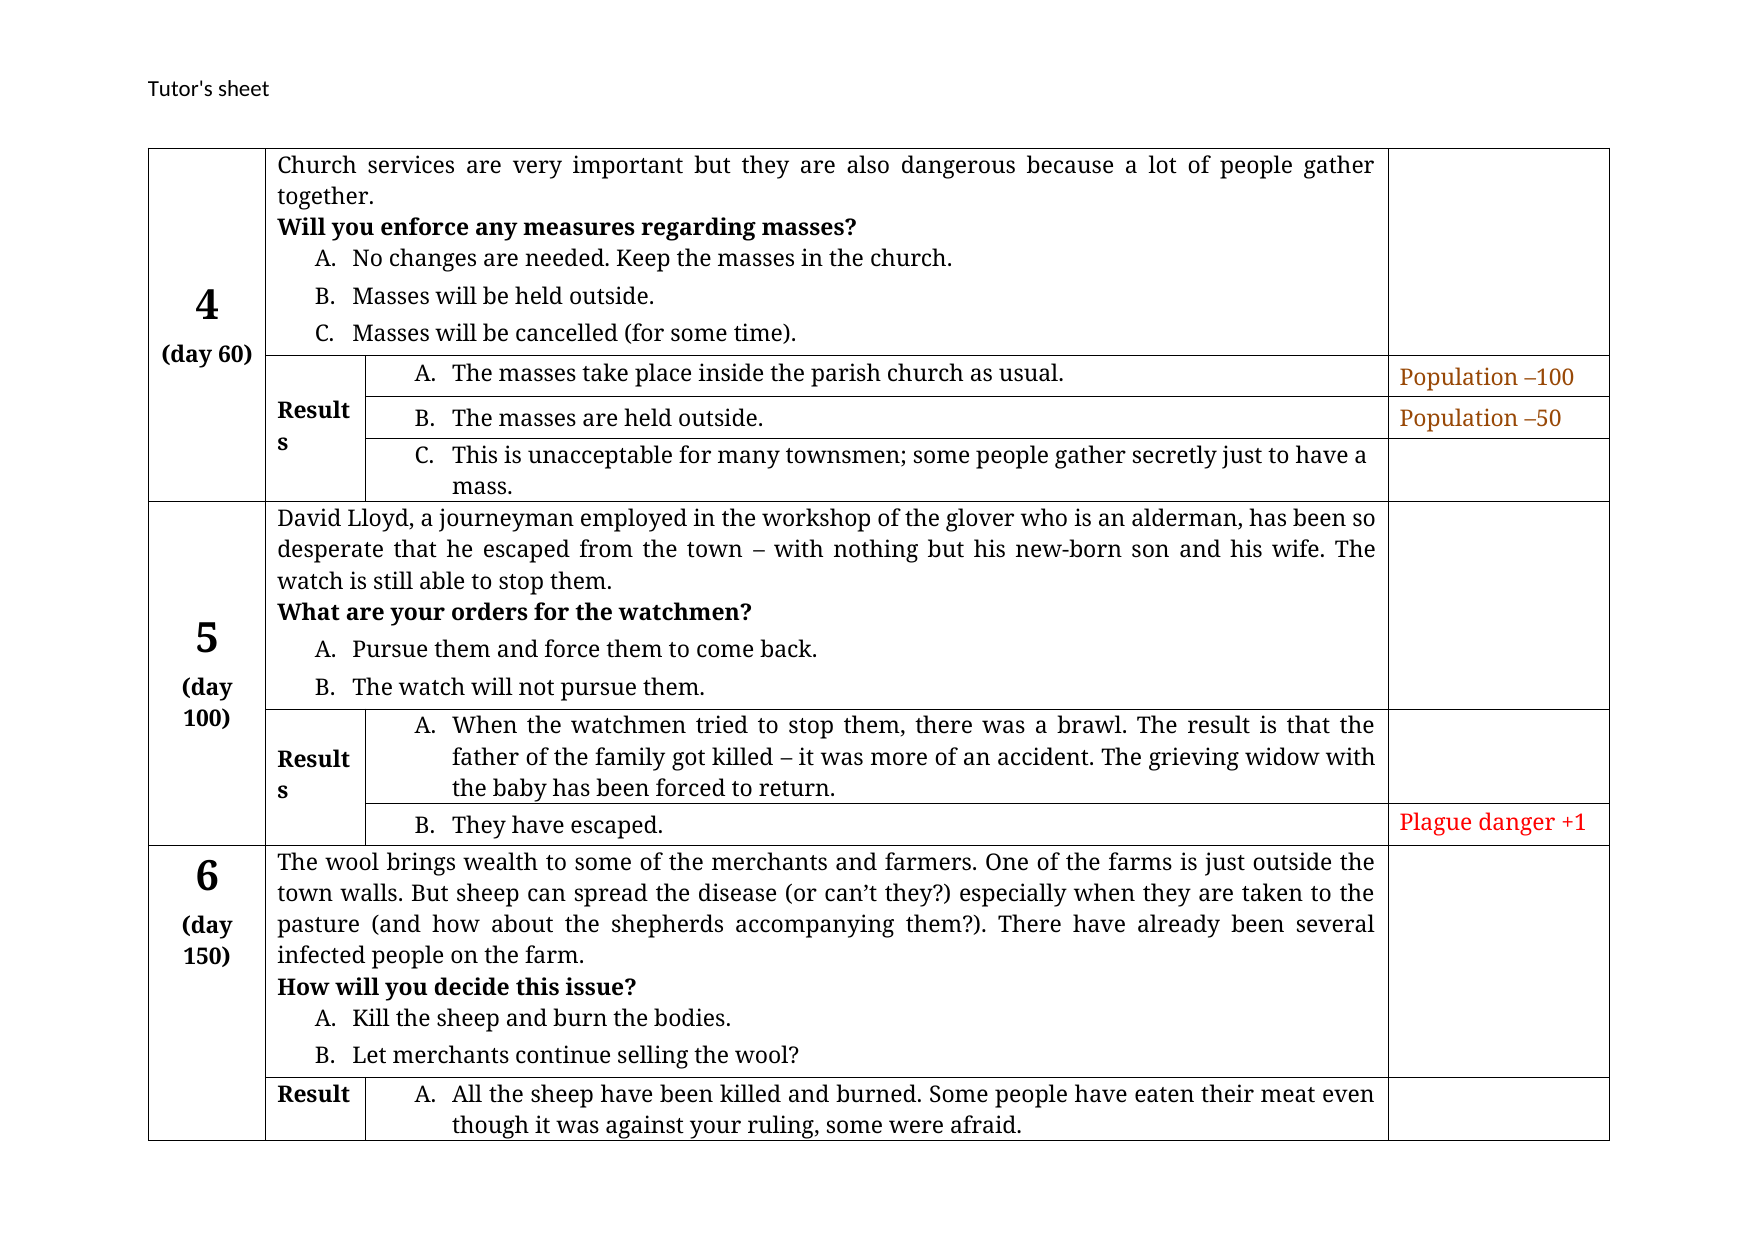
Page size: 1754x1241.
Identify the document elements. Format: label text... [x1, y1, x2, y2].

table_cell 6 (day 150) [149, 846, 265, 1140]
table_cell David Lloyd, a journeyman employed in the workshop of the glover who is an alderman, has been so desperate that he escaped from the town – with nothing but his new-born son and his wife. The watch is still able to stop them. What are your orders for the watchmen? Pursue them and force them to come back. The watch will not pursue them. [266, 502, 1388, 708]
table_cell The masses take place inside the parish church as usual. [366, 356, 1388, 396]
table_cell Population –100 [1389, 356, 1609, 396]
table_cell Population –50 [1389, 397, 1609, 438]
table_cell All the sheep have been killed and burned. Some people have eaten their meat even though it was against your ruling, some were afraid. [366, 1078, 1388, 1140]
table_cell [1389, 1078, 1609, 1140]
table_header 4 (day 60) [149, 149, 265, 501]
table_header Church services are very important but they are also dangerous because a lot of people gather together. Will you enforce any measures regarding masses? No changes are needed. Keep the masses in the church. Masses will be held outside. Masses will be cancelled (for some time). [266, 149, 1388, 355]
table_cell They have escaped. [366, 804, 1388, 844]
table_header [1389, 149, 1609, 355]
table_cell Results [266, 356, 365, 501]
table_cell [1389, 846, 1609, 1077]
table_cell This is unacceptable for many townsmen; some people gather secretly just to have a mass. [366, 439, 1388, 501]
table_cell The masses are held outside. [366, 397, 1388, 438]
table_cell [1389, 502, 1609, 708]
table_cell The wool brings wealth to some of the merchants and farmers. One of the farms is just outside the town walls. But sheep can spread the disease (or can’t they?) especially when they are taken to the pasture (and how about the shepherds accompanying them?). There have already been several infected people on the farm. How will you decide this issue? Kill the sheep and burn the bodies. Let merchants continue selling the wool? [266, 846, 1388, 1077]
table_cell 5 (day 100) [149, 502, 265, 844]
table_cell [1389, 439, 1609, 501]
table_cell Results [266, 710, 365, 844]
table_cell [1389, 710, 1609, 803]
table_cell When the watchmen tried to stop them, there was a brawl. The result is that the father of the family got killed – it was more of an accident. The grieving widow with the baby has been forced to return. [366, 710, 1388, 803]
table_cell Plague danger +1 [1389, 804, 1609, 844]
table_cell Results [266, 1078, 365, 1140]
